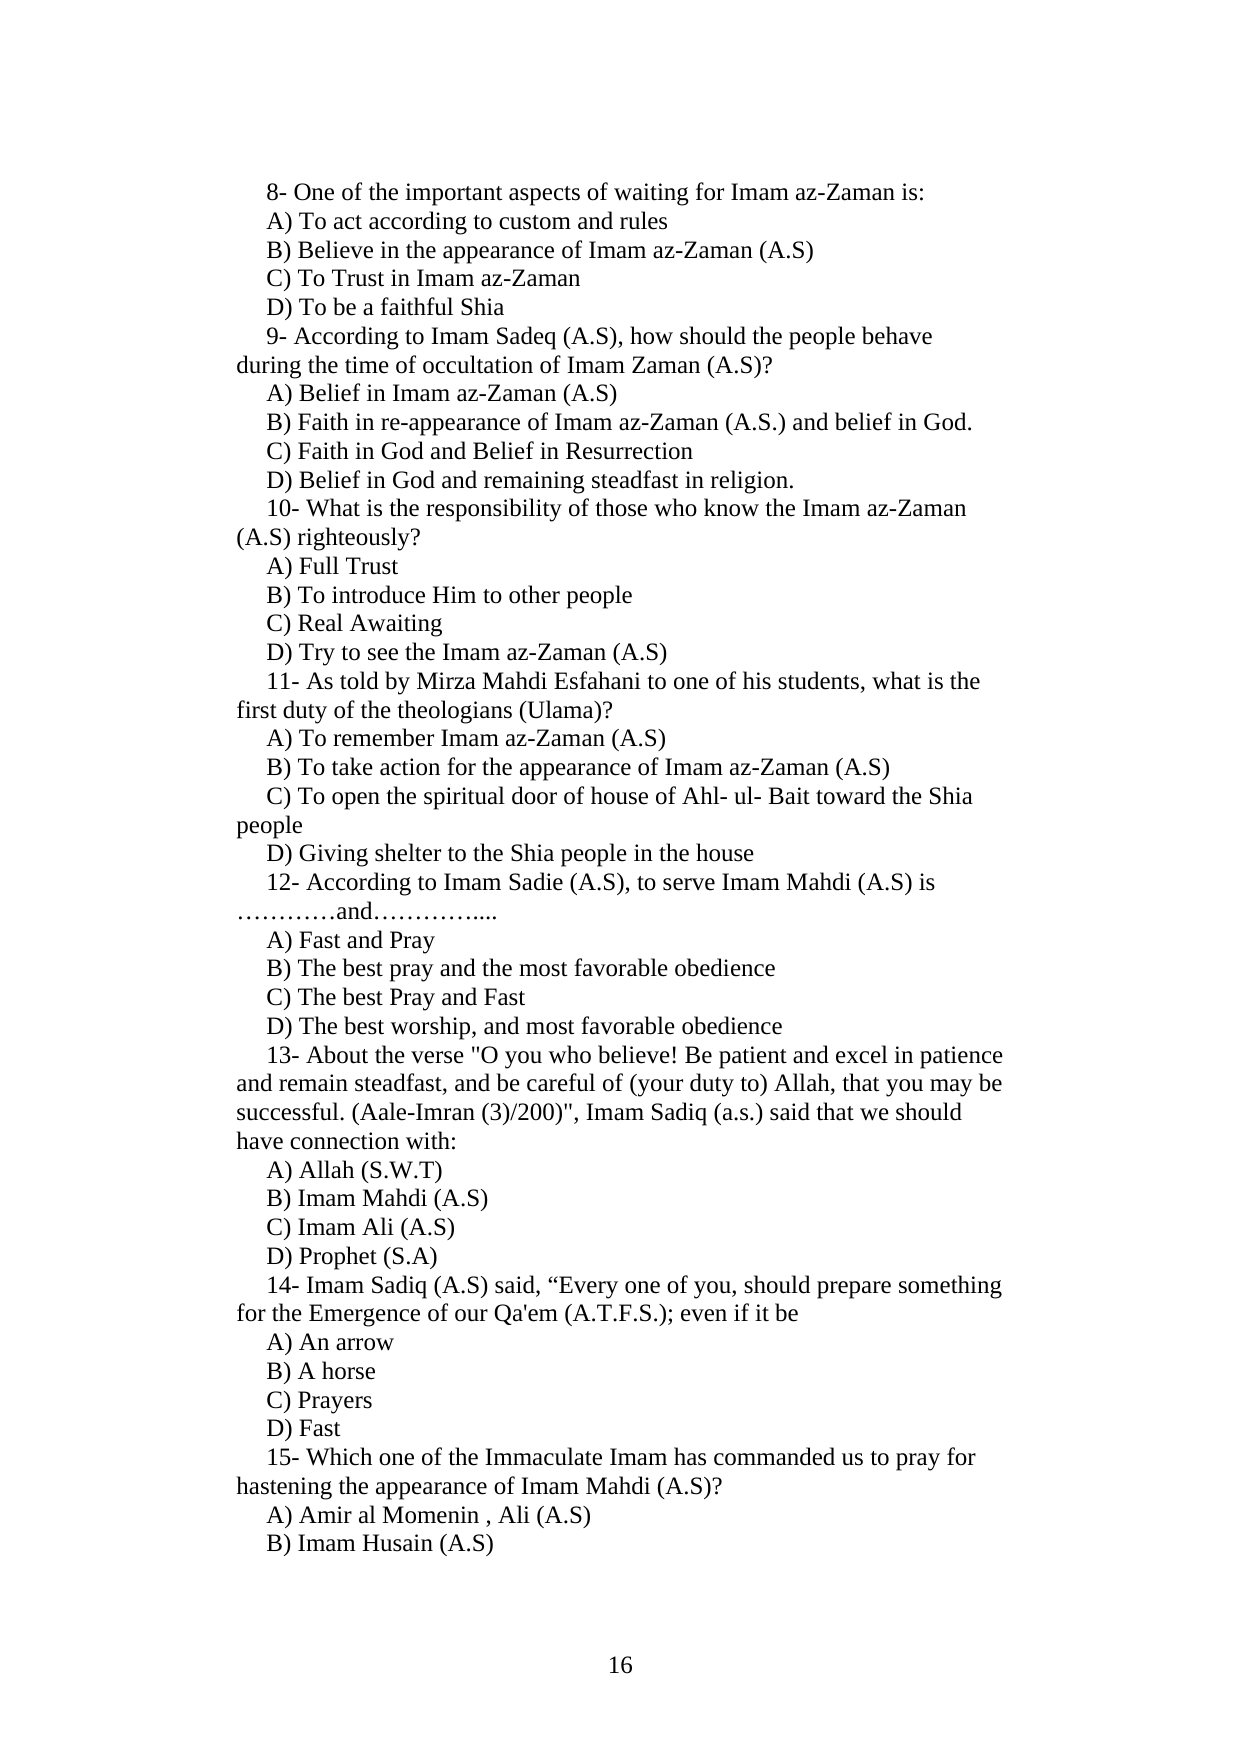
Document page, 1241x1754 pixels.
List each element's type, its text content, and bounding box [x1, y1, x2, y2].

text 11- As told by Mirza Mahdi Esfahani to one of his students, what is the first duty of the theologians (Ulama)? [236, 666, 1004, 723]
text A) Fast and Pray [236, 925, 1004, 953]
text B) Imam Husain (A.S) [236, 1528, 1004, 1557]
text D) Giving shelter to the Shia people in the house [236, 838, 1004, 867]
text 10- What is the responsibility of those who know the Imam az-Zaman (A.S) righteously? [236, 493, 1004, 551]
text A) Amir al Momenin , Ali (A.S) [236, 1500, 1004, 1528]
text A) To remember Imam az-Zaman (A.S) [236, 723, 1004, 752]
text C) To Trust in Imam az-Zaman [236, 263, 1004, 292]
text B) Imam Mahdi (A.S) [236, 1183, 1004, 1212]
text C) To open the spiritual door of house of Ahl- ul- Bait toward the Shia people [236, 781, 1004, 838]
text 8- One of the important aspects of waiting for Imam az-Zaman is: [236, 177, 1004, 206]
text C) The best Pray and Fast [236, 982, 1004, 1011]
text D) The best worship, and most favorable obedience [236, 1011, 1004, 1040]
text 12- According to Imam Sadie (A.S), to serve Imam Mahdi (A.S) is …………and………….... [236, 867, 1004, 925]
text B) The best pray and the most favorable obedience [236, 953, 1004, 982]
text D) Belief in God and remaining steadfast in religion. [236, 465, 1004, 493]
text C) Faith in God and Belief in Resurrection [236, 436, 1004, 465]
text D) Prophet (S.A) [236, 1241, 1004, 1270]
text 15- Which one of the Immaculate Imam has commanded us to pray for hastening the appearance of Imam Mahdi (A.S)? [236, 1442, 1004, 1500]
text 13- About the verse "O you who believe! Be patient and excel in patience and remain steadfast, and be careful of (your duty to) Allah, that you may be successful. (Aale-Imran (3)/200)", Imam Sadiq (a.s.) said that we should have connection with: [236, 1040, 1004, 1155]
text B) A horse [236, 1356, 1004, 1385]
text C) Prayers [236, 1385, 1004, 1413]
text A) Allah (S.W.T) [236, 1155, 1004, 1183]
text C) Imam Ali (A.S) [236, 1212, 1004, 1241]
text A) An arrow [236, 1327, 1004, 1356]
text A) Full Trust [236, 551, 1004, 580]
text B) Believe in the appearance of Imam az-Zaman (A.S) [236, 235, 1004, 263]
text D) Try to see the Imam az-Zaman (A.S) [236, 637, 1004, 666]
text A) To act according to custom and rules [236, 206, 1004, 235]
text 9- According to Imam Sadeq (A.S), how should the people behave during the time of occultation of Imam Zaman (A.S)? [236, 321, 1004, 378]
text B) To take action for the appearance of Imam az-Zaman (A.S) [236, 752, 1004, 781]
text D) To be a faithful Shia [236, 292, 1004, 321]
text 14- Imam Sadiq (A.S) said, “Every one of you, should prepare something for the Emergence of our Qa'em (A.T.F.S.); even if it be [236, 1270, 1004, 1327]
text D) Fast [236, 1413, 1004, 1442]
text B) To introduce Him to other people [236, 580, 1004, 608]
text B) Faith in re-appearance of Imam az-Zaman (A.S.) and belief in God. [236, 407, 1004, 436]
text C) Real Awaiting [236, 608, 1004, 637]
text A) Belief in Imam az-Zaman (A.S) [236, 378, 1004, 407]
